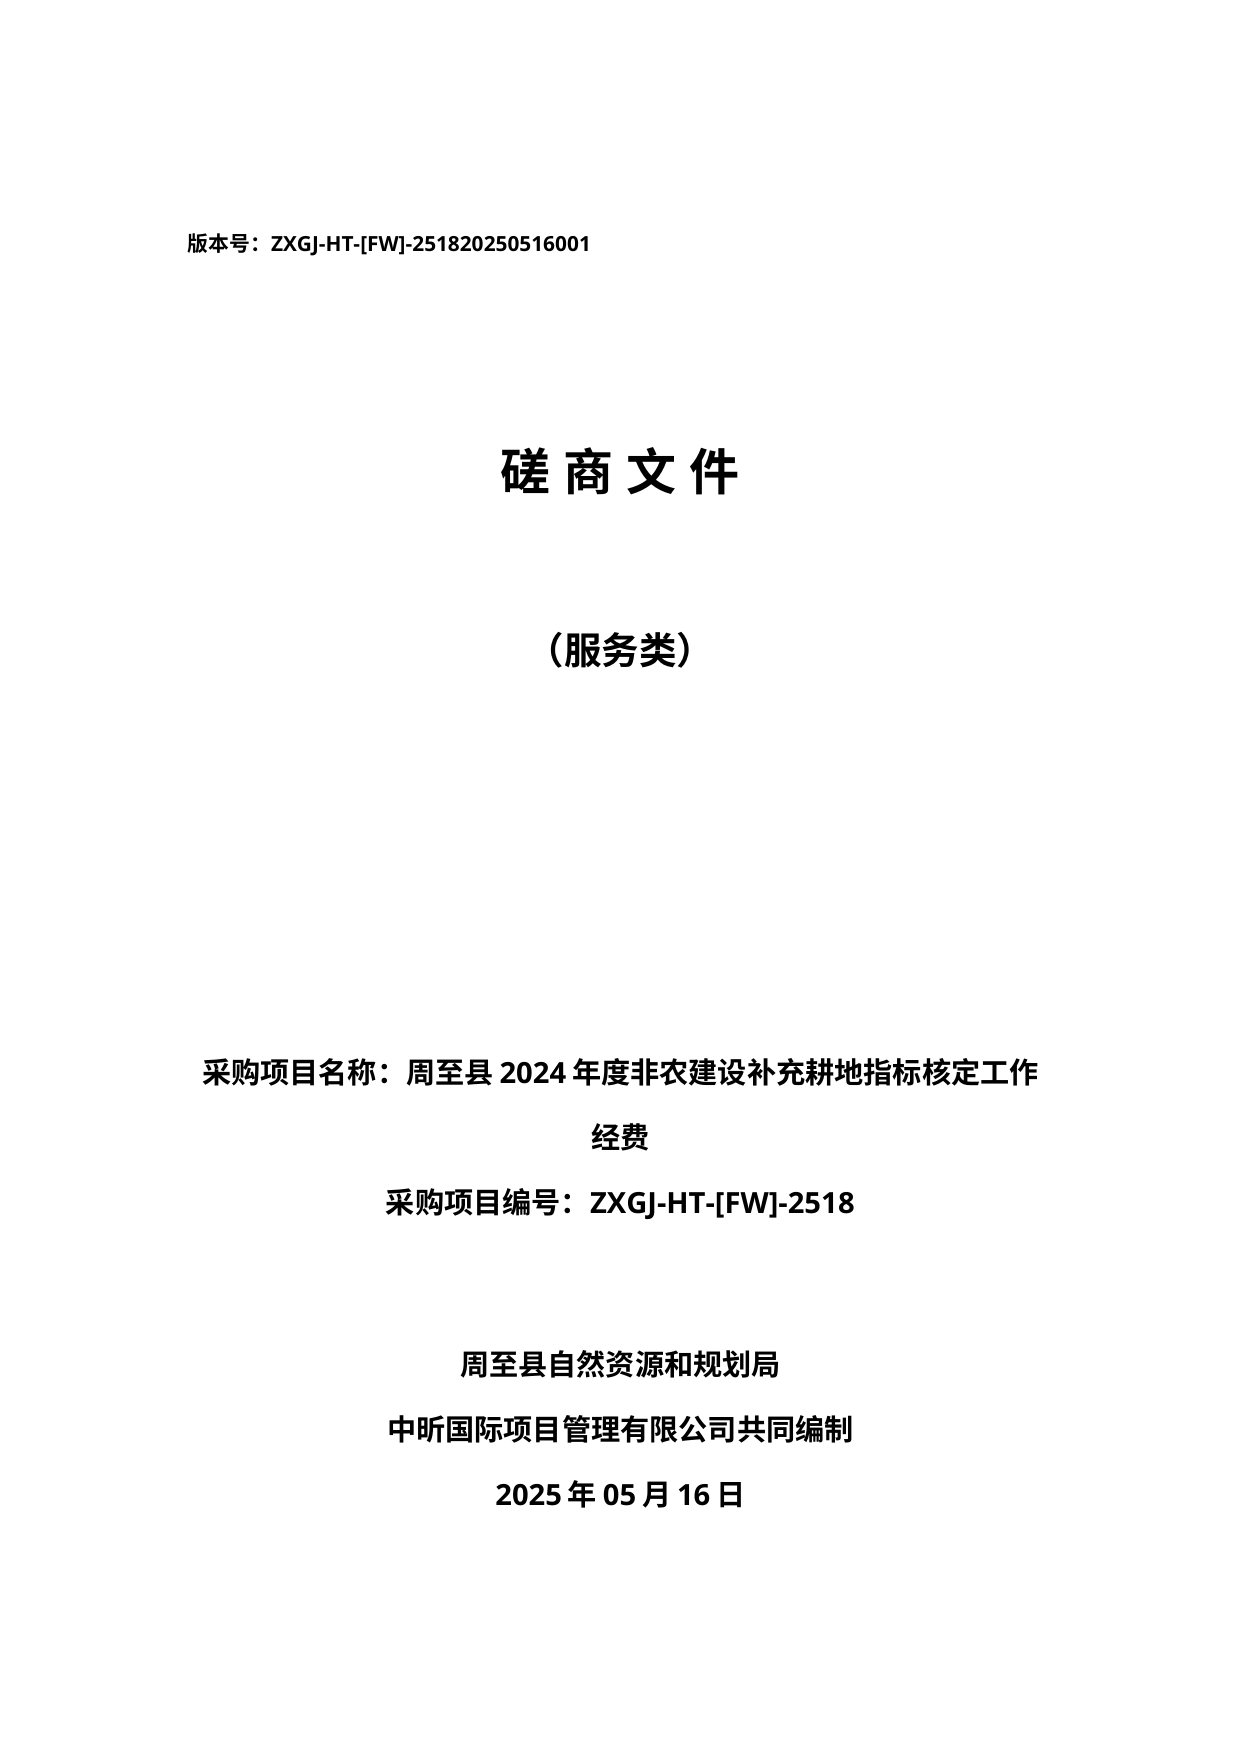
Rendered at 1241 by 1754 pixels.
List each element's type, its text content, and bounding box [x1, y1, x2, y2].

text 中昕国际项目管理有限公司共同编制 [187, 1397, 1053, 1462]
text 版本号：ZXGJ-HT-[FW]-251820250516001 [187, 227, 1053, 422]
text 周至县自然资源和规划局 [187, 1332, 1053, 1397]
text 2025年05月16日 [187, 1462, 1053, 1527]
text 采购项目名称：周至县2024年度非农建设补充耕地指标核定工作经费 [187, 1039, 1053, 1169]
text 采购项目编号：ZXGJ-HT-[FW]-2518 [187, 1169, 1053, 1332]
text 磋 商 文 件 [187, 422, 1053, 617]
text （服务类） [187, 617, 1053, 1039]
